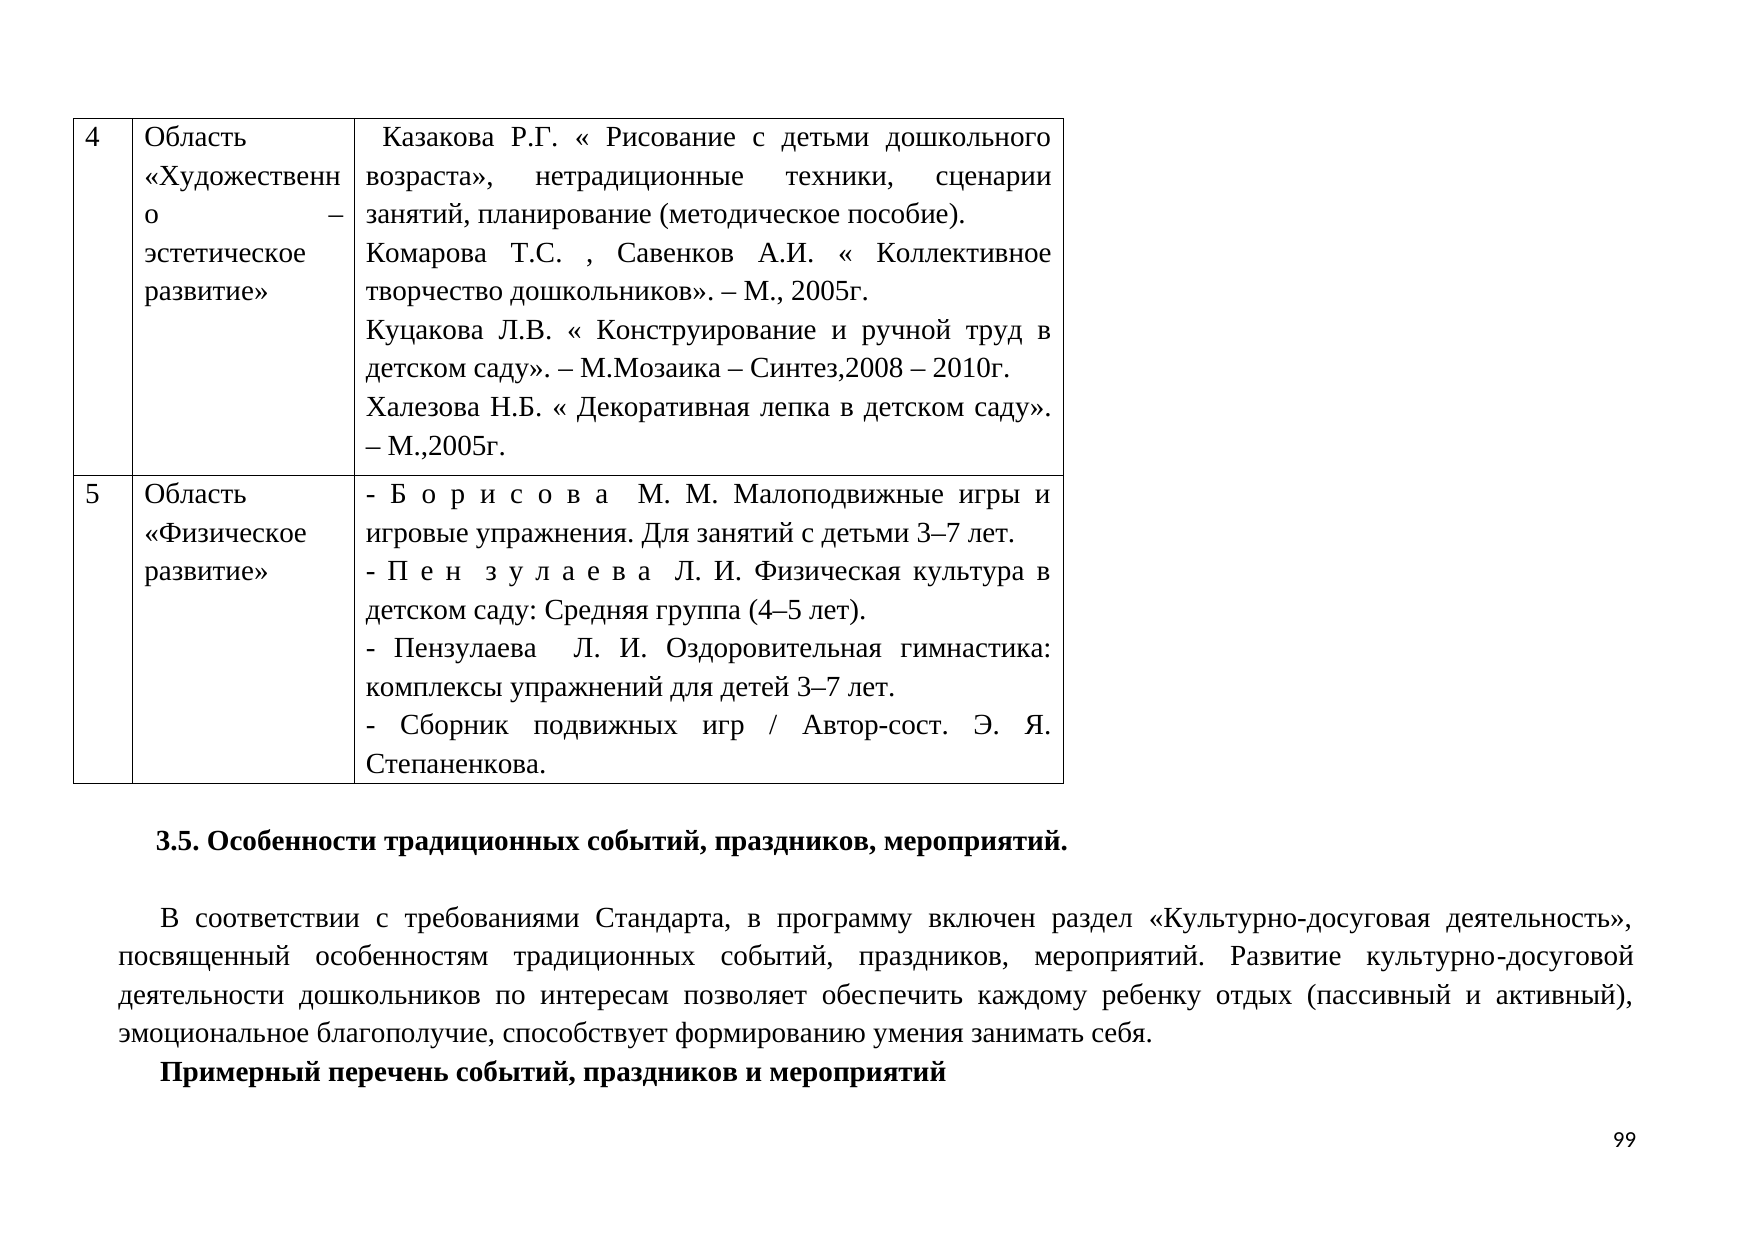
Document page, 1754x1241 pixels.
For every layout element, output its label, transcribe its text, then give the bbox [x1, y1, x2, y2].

table_cell 4 [74, 119, 132, 475]
table_cell Казакова Р.Г. « Рисование с детьми дошкольного возраста», нетрадиционные техники, сценарии занятий, планирование (методическое пособие). Комарова Т.С. , Савенков А.И. « Коллективное творчество дошкольников». – М., 2005г. Куцакова Л.В. « Конструирование и ручной труд в детском саду». – М.Мозаика – Синтез,2008 – 2010г. Халезова Н.Б. « Декоративная лепка в детском саду». – М.,2005г. [355, 119, 1063, 475]
table_cell Область «Художественно – эстетическое развитие» [133, 119, 354, 475]
text Примерный перечень событий, праздников и мероприятий [118, 1054, 1634, 1088]
table_cell 5 [74, 476, 132, 783]
text 3.5. Особенности традиционных событий, праздников, мероприятий. [156, 823, 1636, 856]
table_cell Область «Физическое развитие» [133, 476, 354, 783]
text В соответствии с требованиями Стандарта, в программу включен раздел «Культурно-досуговая деятельность», посвященный особенностям традиционных событий, праздников, мероприятий. Развитие культурно-досуговой деятельности дошкольников по интересам позволяет обеспечить каждому ребенку отдых (пассивный и активный), эмоциональное благополучие, способствует формированию умения занимать себя. [118, 900, 1634, 1049]
table_cell - Б о р и с о в а М. М. Малоподвижные игры и игровые упражнения. Для занятий с детьми 3–7 лет. - П е н з у л а е в а Л. И. Физическая культура в детском саду: Средняя группа (4–5 лет). - Пензулаева Л. И. Оздоровительная гимнастика: комплексы упражнений для детей 3–7 лет. - Сборник подвижных игр / Автор-сост. Э. Я. Степаненкова. [355, 476, 1063, 783]
